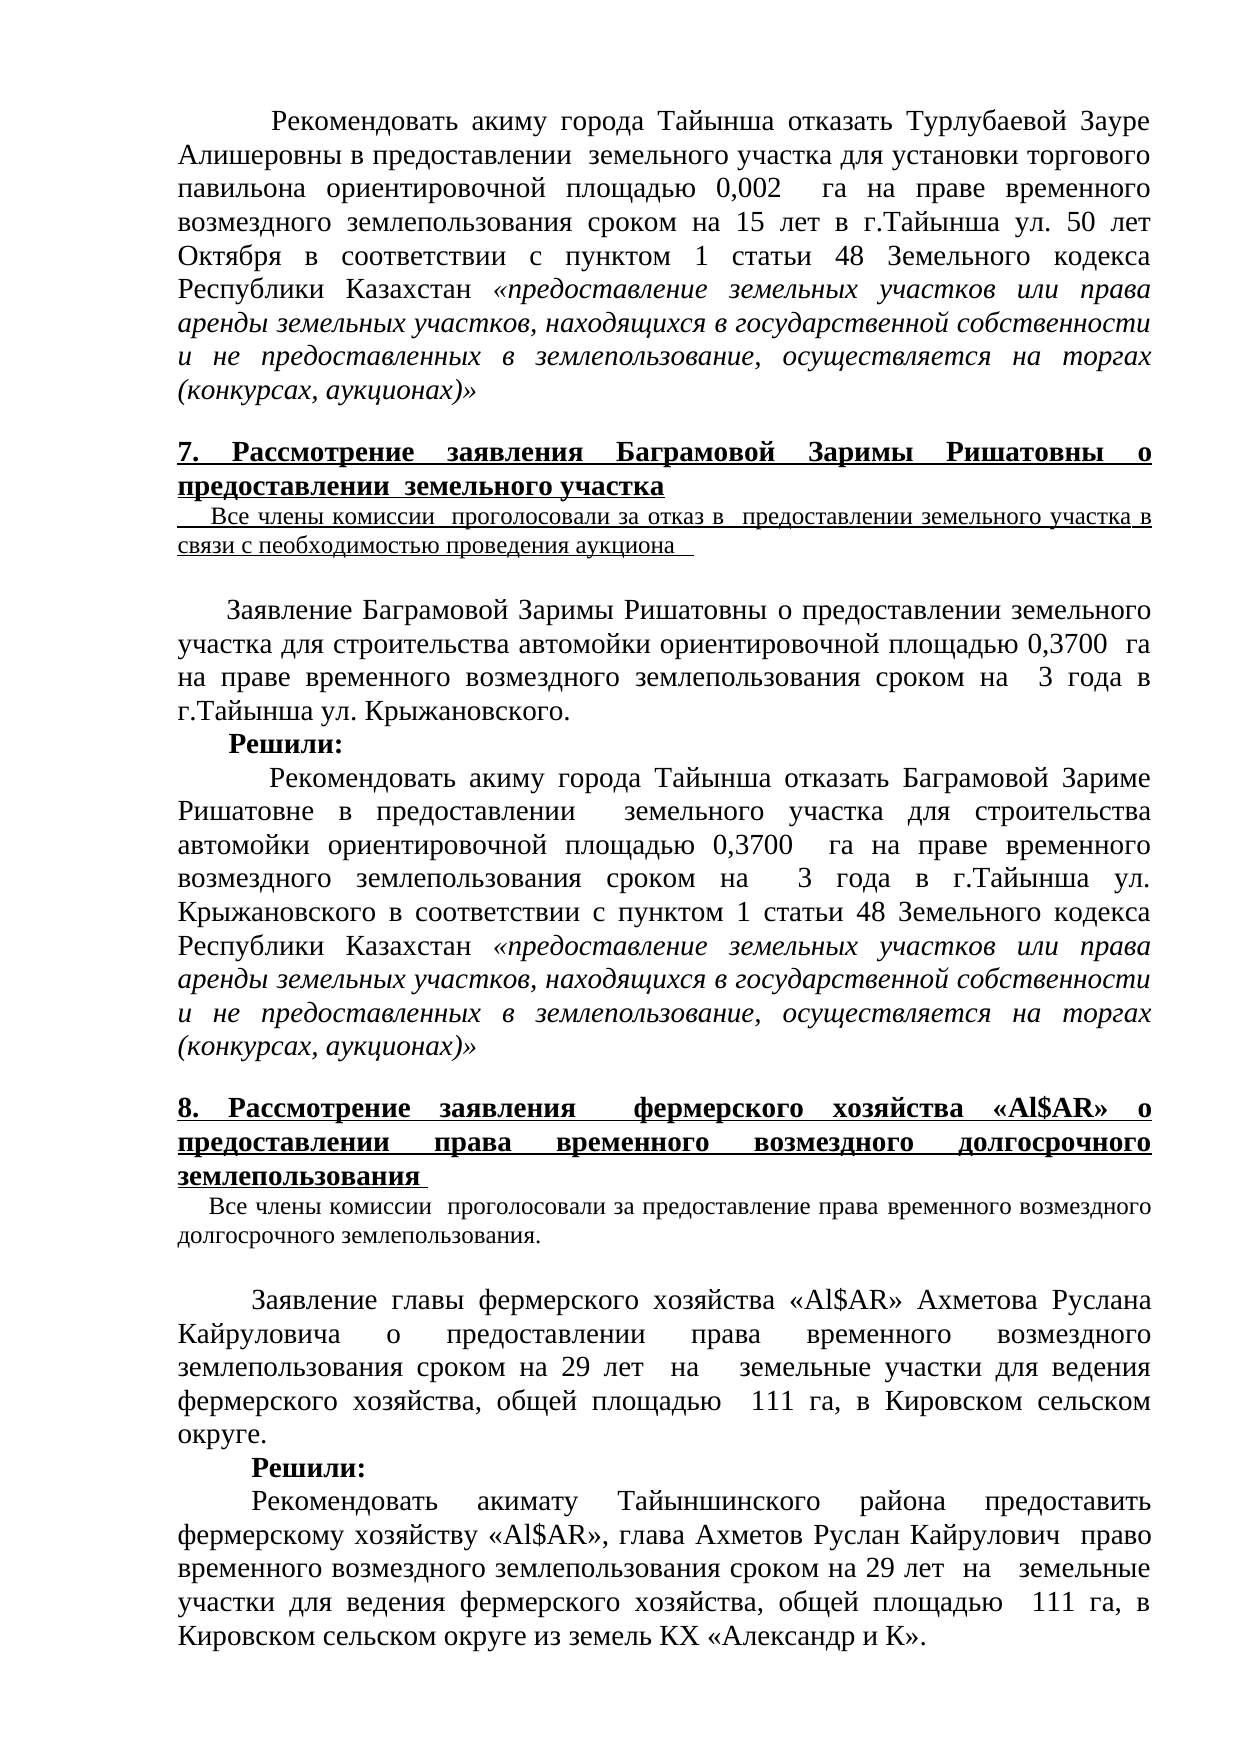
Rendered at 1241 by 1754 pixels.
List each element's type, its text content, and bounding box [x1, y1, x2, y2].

text Рекомендовать акиму города Тайынша отказать Турлубаевой Зауре Алишеровны в предоставлении земельного участка для установки торгового павильона ориентировочной площадью 0,002 га на праве временного возмездного землепользования сроком на 15 лет в г.Тайынша ул. 50 лет Октября в соответствии с пунктом 1 статьи 48 Земельного кодекса Республики Казахстан «предоставление земельных участков или права аренды земельных участков, находящихся в государственной собственности и не предоставленных в землепользование, осуществляется на торгах (конкурсах, аукционах)» [177, 103, 1152, 405]
text 8. Рассмотрение заявления фермерского хозяйства «Al$AR» о предоставлении права временного возмездного долгосрочного землепользования [177, 1154, 1152, 1191]
text Все члены комиссии проголосовали за отказ в предоставлении земельного участка в связи с пеобходимостью проведения аукциона [177, 501, 1152, 526]
text Все члены комиссии проголосовали за отказ в предоставлении земельного участка в связи с пеобходимостью проведения аукциона [177, 527, 1152, 559]
text 8. Рассмотрение заявления фермерского хозяйства «Al$AR» о предоставлении права временного возмездного долгосрочного землепользования [177, 1121, 1152, 1153]
text 8. Рассмотрение заявления фермерского хозяйства «Al$AR» о предоставлении права временного возмездного долгосрочного землепользования [177, 1091, 1152, 1120]
text Все члены комиссии проголосовали за предоставление права временного возмездного долгосрочного землепользования. [177, 1191, 1152, 1249]
text Рекомендовать акимату Тайыншинского района предоставить фермерскому хозяйству «Al$AR», глава Ахметов Руслан Кайрулович право временного возмездного землепользования сроком на 29 лет на земельные участки для ведения фермерского хозяйства, общей площадью 111 га, в Кировском сельском округе из земель КХ «Александр и К». [177, 1483, 1152, 1651]
text Заявление главы фермерского хозяйства «Al$AR» Ахметова Руслана Кайруловича о предоставлении права временного возмездного землепользования сроком на 29 лет на земельные участки для ведения фермерского хозяйства, общей площадью 111 га, в Кировском сельском округе. [177, 1282, 1152, 1450]
text Решили: [177, 726, 1152, 760]
text Заявление Баграмовой Заримы Ришатовны о предоставлении земельного участка для строительства автомойки ориентировочной площадью 0,3700 га на праве временного возмездного землепользования сроком на 3 года в г.Тайынша ул. Крыжановского. [177, 592, 1152, 726]
text Рекомендовать акиму города Тайынша отказать Баграмовой Зариме Ришатовне в предоставлении земельного участка для строительства автомойки ориентировочной площадью 0,3700 га на праве временного возмездного землепользования сроком на 3 года в г.Тайынша ул. Крыжановского в соответствии с пунктом 1 статьи 48 Земельного кодекса Республики Казахстан «предоставление земельных участков или права аренды земельных участков, находящихся в государственной собственности и не предоставленных в землепользование, осуществляется на торгах (конкурсах, аукционах)» [177, 760, 1152, 1062]
text 7. Рассмотрение заявления Баграмовой Заримы Ришатовны о предоставлении земельного участка [177, 434, 1152, 463]
text 7. Рассмотрение заявления Баграмовой Заримы Ришатовны о предоставлении земельного участка [177, 465, 1152, 501]
text Решили: [177, 1450, 1152, 1483]
